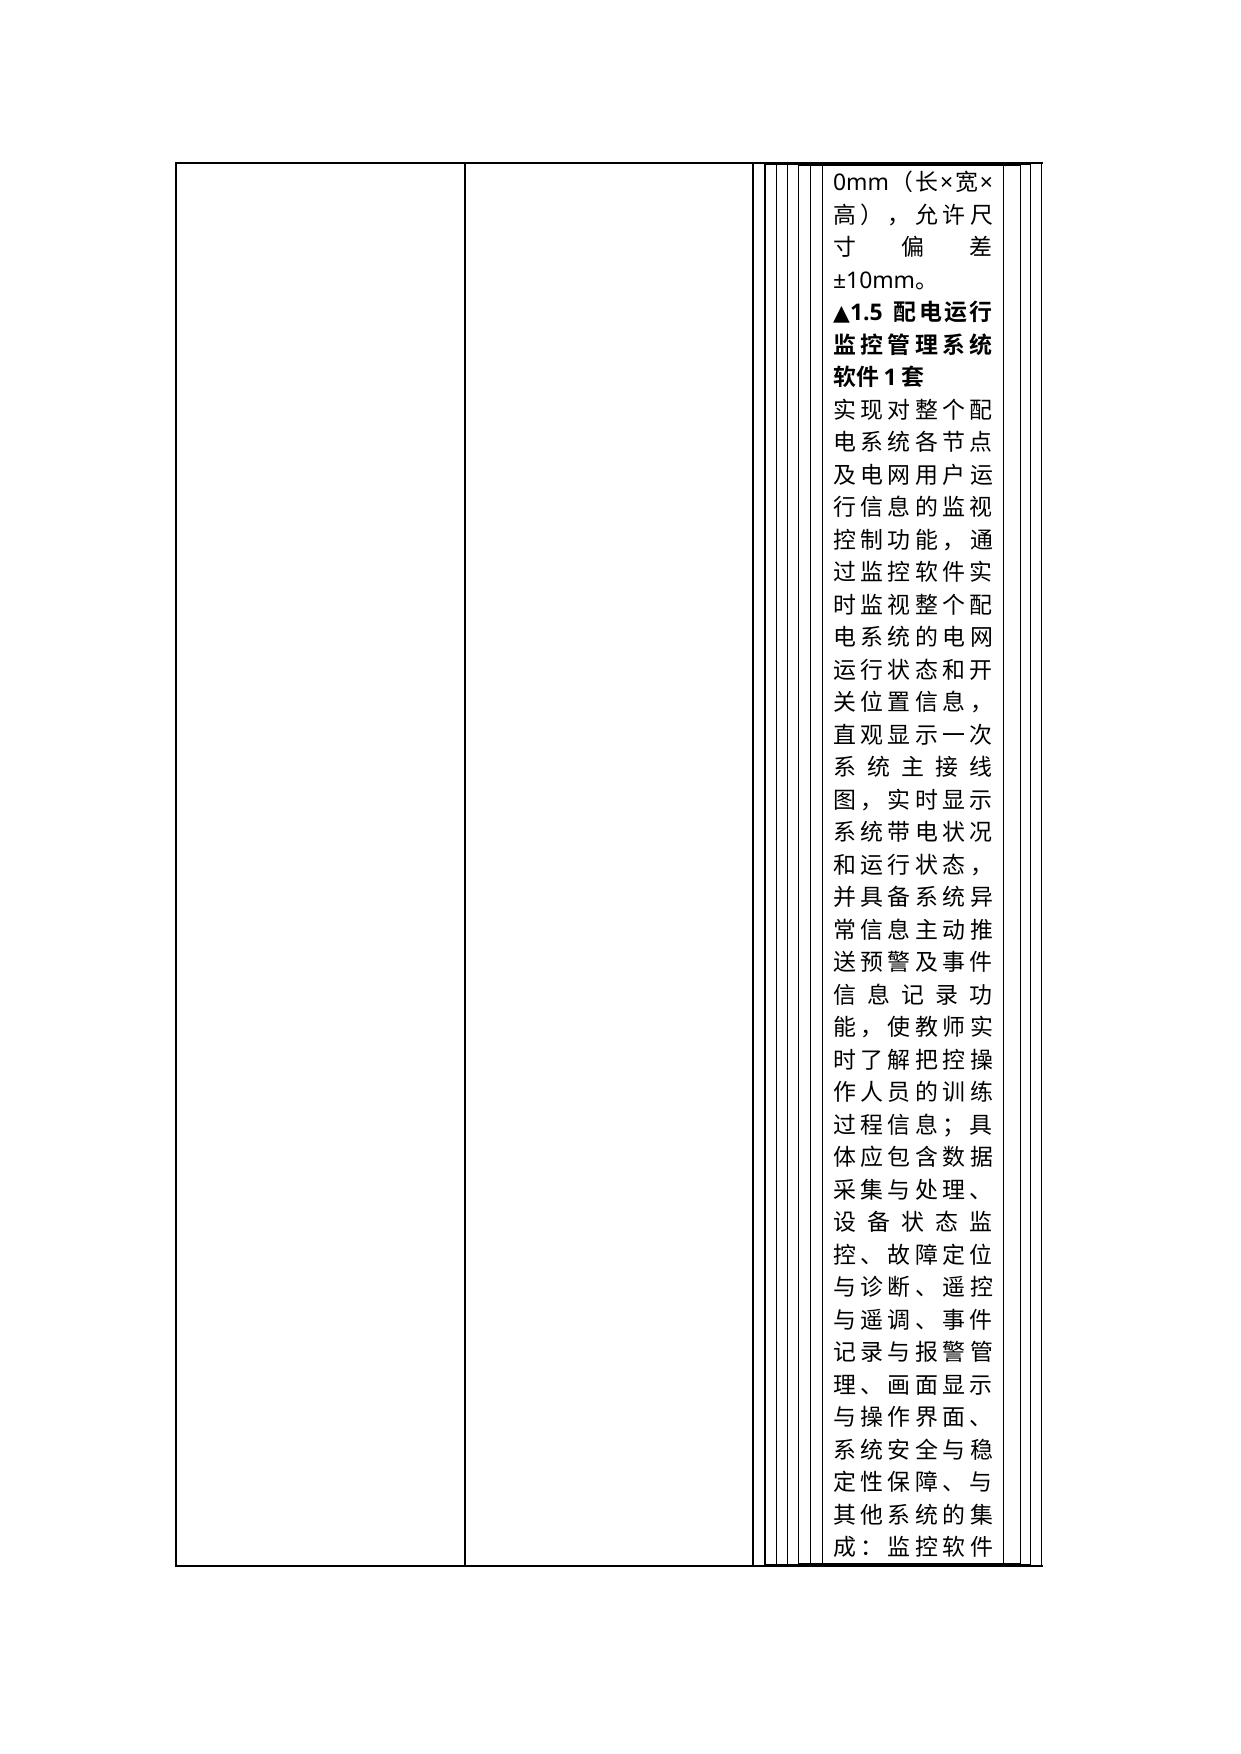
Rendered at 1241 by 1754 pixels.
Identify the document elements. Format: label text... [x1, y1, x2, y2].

table_cell [766, 165, 776, 1564]
table_cell [788, 165, 798, 1564]
table_cell [811, 166, 822, 1563]
table_cell [754, 164, 764, 1565]
table_cell [823, 166, 1003, 1563]
table_cell 1 [177, 164, 464, 1565]
table_cell [1004, 166, 1020, 1563]
table_cell [1031, 164, 1041, 1565]
table_cell [466, 164, 752, 1565]
table_cell [799, 166, 810, 1563]
table_cell [777, 165, 787, 1564]
table_cell [1021, 165, 1030, 1564]
